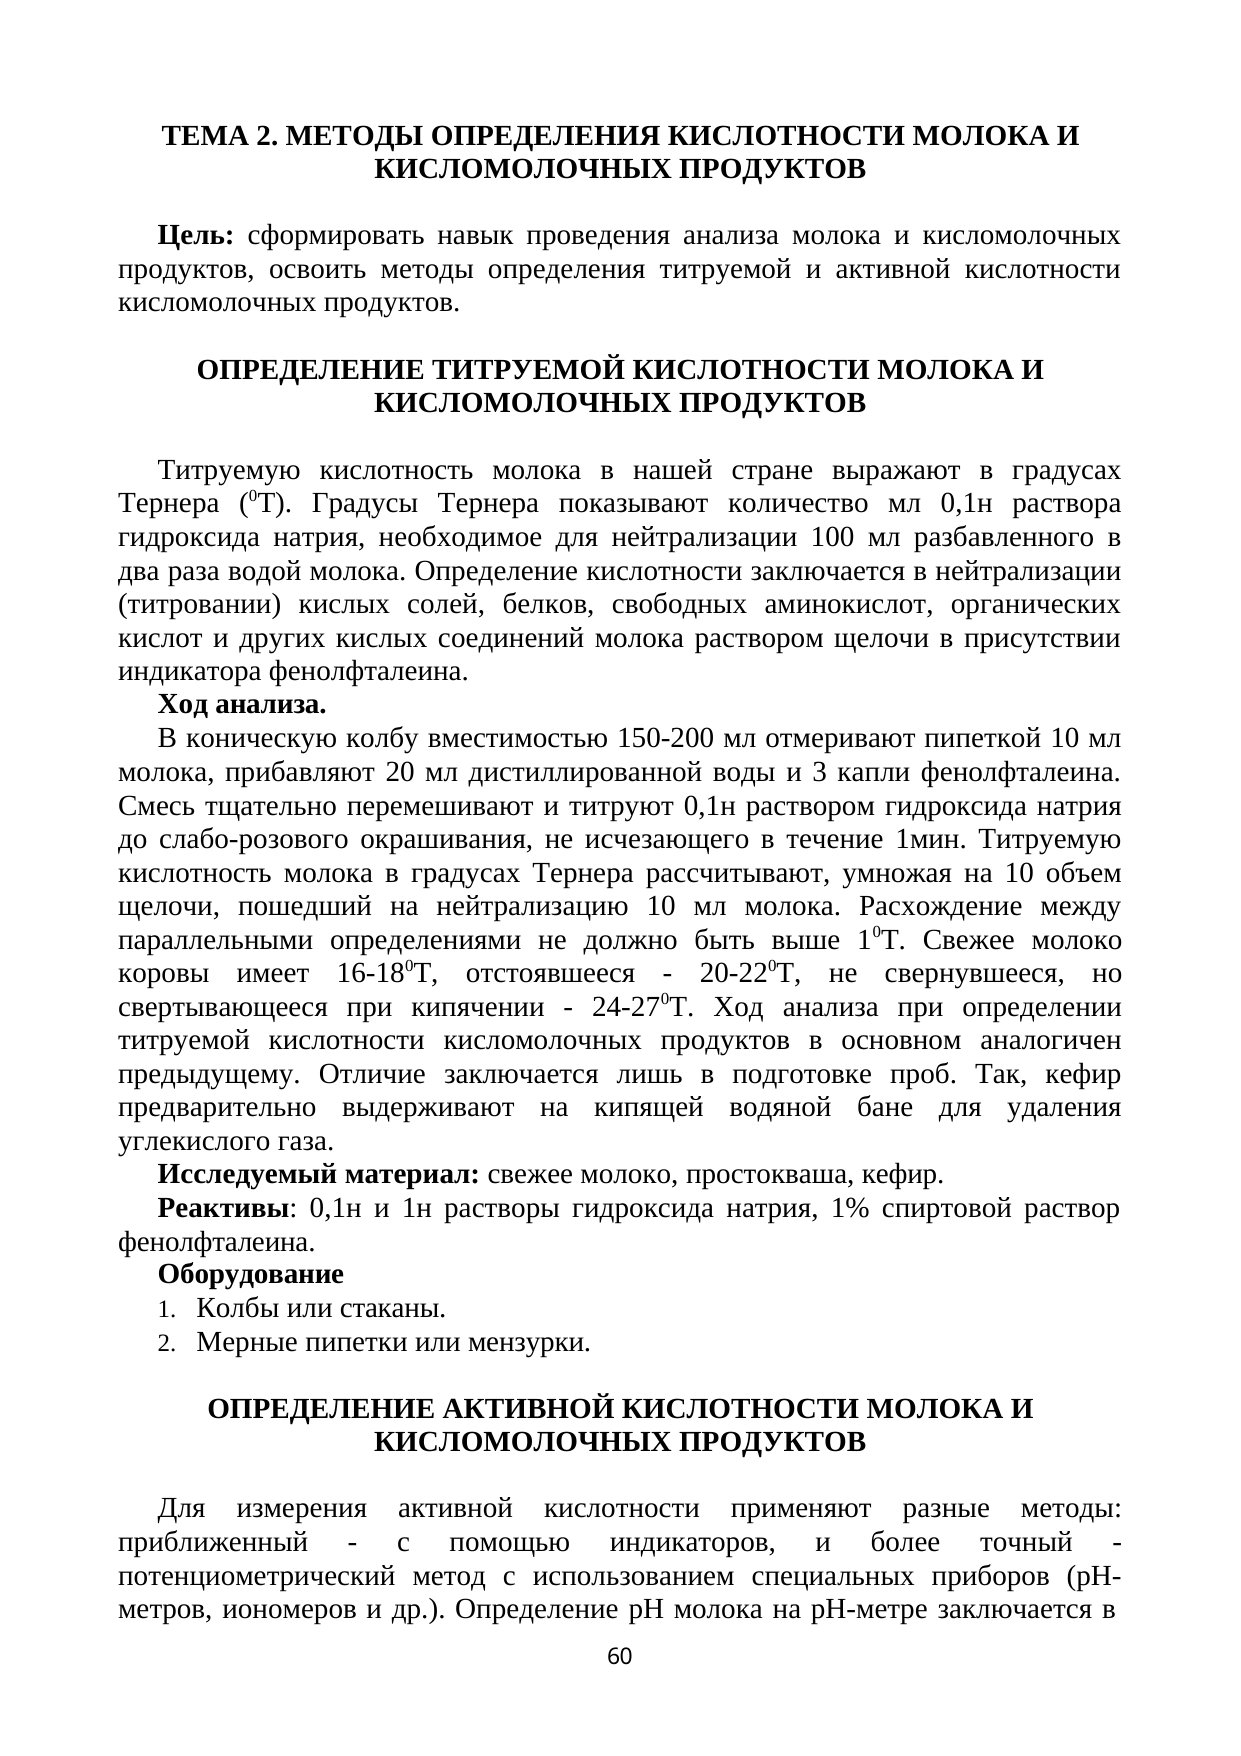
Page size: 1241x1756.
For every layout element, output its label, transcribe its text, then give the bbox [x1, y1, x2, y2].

text Для измерения активной кислотности применяют разные методы: приближенный - с помощью индикаторов, и более точный - потенциометрический метод с использованием специальных приборов (рН- метров, иономеров и др.). Определение рН молока на рН-метре заключается в [118, 1491, 1123, 1625]
text Титруемую кислотность молока в нашей стране выражают в градусах Тернера (0Т). Градусы Тернера показывают количество мл 0,1н раствора гидроксида натрия, необходимое для нейтрализации 100 мл разбавленного в два раза водой молока. Определение кислотности заключается в нейтрализации (титровании) кислых солей, белков, свободных аминокислот, органических кислот и других кислых соединений молока раствором щелочи в присутствии индикатора фенолфталеина. [118, 452, 1122, 687]
subtitle ОПРЕДЕЛЕНИЕ ТИТРУЕМОЙ КИСЛОТНОСТИ МОЛОКА И КИСЛОМОЛОЧНЫХ ПРОДУКТОВ [196, 352, 1044, 419]
text В коническую колбу вместимостью 150-200 мл отмеривают пипеткой 10 мл молока, прибавляют 20 мл дистиллированной воды и 3 капли фенолфталеина. Смесь тщательно перемешивают и титруют 0,1н раствором гидроксида натрия до слабо-розового окрашивания, не исчезающего в течение 1мин. Титруемую кислотность молока в градусах Тернера рассчитывают, умножая на 10 объем щелочи, пошедший на нейтрализацию 10 мл молока. Расхождение между параллельными определениями не должно быть выше 10Т. Свежее молоко коровы имеет 16-180Т, отстоявшееся - 20-220Т, не свернувшееся, но свертывающееся при кипячении - 24-270Т. Ход анализа при определении титруемой кислотности кисломолочных продуктов в основном аналогичен предыдущему. Отличие заключается лишь в подготовке проб. Так, кефир предварительно выдерживают на кипящей водяной бане для удаления углекислого газа. [118, 721, 1122, 1157]
subtitle Ход анализа. [157, 687, 1146, 721]
subtitle ОПРЕДЕЛЕНИЕ АКТИВНОЙ КИСЛОТНОСТИ МОЛОКА И КИСЛОМОЛОЧНЫХ ПРОДУКТОВ [206, 1391, 1034, 1458]
subtitle ТЕМА 2. МЕТОДЫ ОПРЕДЕЛЕНИЯ КИСЛОТНОСТИ МОЛОКА И КИСЛОМОЛОЧНЫХ ПРОДУКТОВ [108, 118, 1133, 185]
subtitle Оборудование [157, 1257, 1146, 1291]
text Реактивы: 0,1н и 1н растворы гидроксида натрия, 1% спиртовой раствор фенолфталеина. [118, 1190, 1121, 1257]
list Мерные пипетки или мензурки. [157, 1324, 1146, 1357]
list Колбы или стаканы. [157, 1291, 1146, 1324]
text Исследуемый материал: свежее молоко, простокваша, кефир. [157, 1157, 1146, 1190]
text Цель: сформировать навык проведения анализа молока и кисломолочных продуктов, освоить методы определения титруемой и активной кислотности кисломолочных продуктов. [118, 217, 1122, 318]
